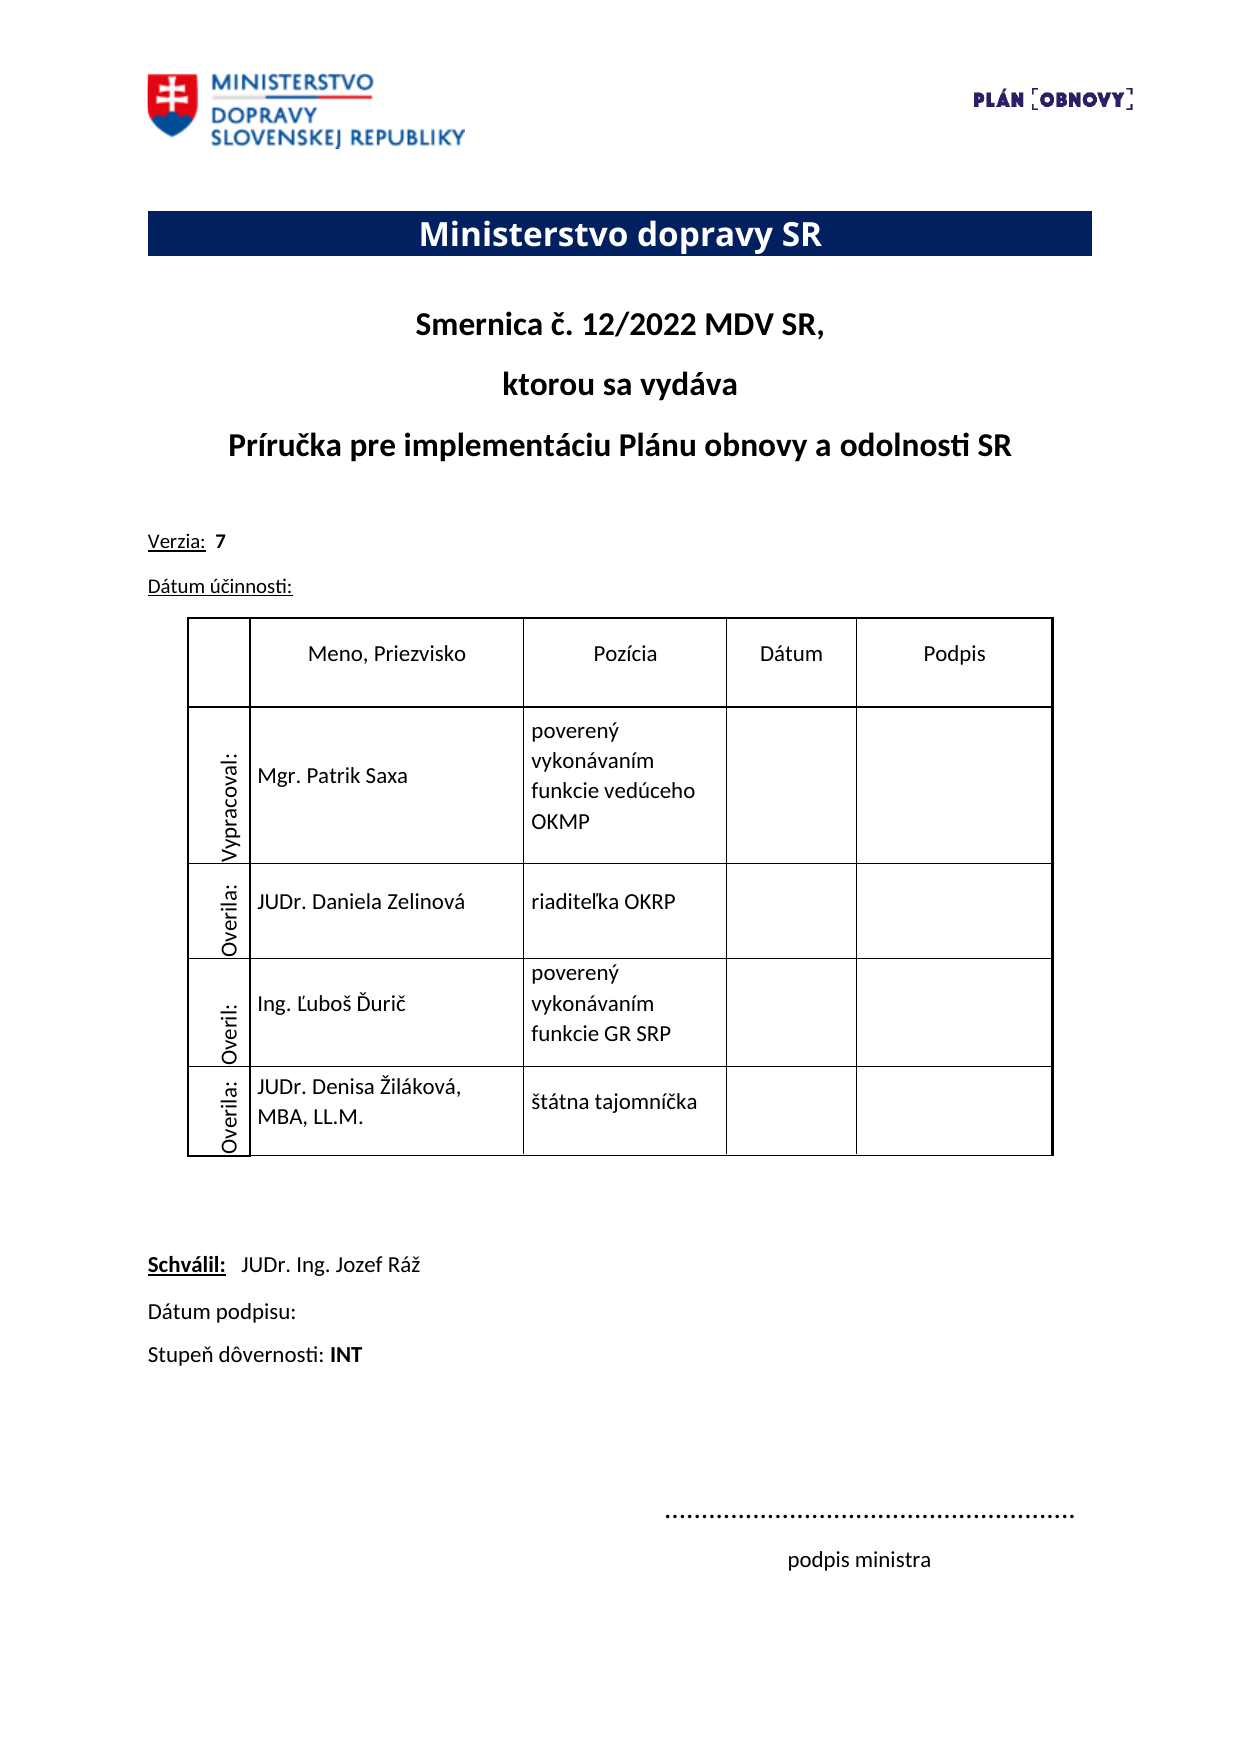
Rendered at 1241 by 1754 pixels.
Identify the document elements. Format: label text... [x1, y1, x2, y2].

text Príručka pre implementáciu Plánu obnovy a odolnosti SR [148, 424, 1092, 465]
text Stupeň dôvernosti: INT [148, 1340, 1092, 1368]
table_cell Overila: [189, 1067, 249, 1154]
table_cell riaditeľka OKRP [524, 864, 726, 957]
text ........................................................ [664, 1490, 1092, 1526]
table_cell JUDr. Denisa Žiláková, MBA, LL.M. [251, 1067, 523, 1154]
table_cell [727, 1067, 856, 1154]
text Verzia: 7 [148, 529, 1092, 554]
text Ministerstvo dopravy SR [148, 211, 1092, 256]
table_header Meno, Priezvisko [251, 619, 523, 706]
table_cell Ing. Ľuboš Ďurič [251, 959, 523, 1066]
table_cell [857, 708, 1051, 863]
table_cell poverený vykonávaním funkcie GR SRP [524, 959, 726, 1066]
table_header [189, 619, 249, 706]
table_cell [727, 864, 856, 957]
table_header Dátum [727, 619, 856, 706]
picture [147, 73, 465, 149]
table_cell poverený vykonávaním funkcie vedúceho OKMP [524, 708, 726, 863]
text Dátum účinnosti: [148, 573, 1092, 598]
text podpis ministra [148, 1545, 1092, 1573]
table_cell Overil: [189, 959, 249, 1066]
table_cell [727, 959, 856, 1066]
table_cell [857, 1067, 1051, 1154]
text Smernica č. 12/2022 MDV SR, [148, 303, 1092, 343]
text Dátum podpisu: [148, 1297, 1092, 1325]
table_cell štátna tajomníčka [524, 1067, 726, 1154]
table_cell [857, 959, 1051, 1066]
text Schválil: JUDr. Ing. Jozef Ráž [148, 1250, 1092, 1278]
table_cell Overila: [189, 864, 249, 957]
table_cell Vypracoval: [189, 708, 249, 863]
table_cell JUDr. Daniela Zelinová [251, 864, 523, 957]
table_header Podpis [857, 619, 1051, 706]
table_header Pozícia [524, 619, 726, 706]
text ktorou sa vydáva [148, 363, 1092, 404]
table_cell [727, 708, 856, 863]
table_cell [857, 864, 1051, 957]
table_cell Mgr. Patrik Saxa [251, 708, 523, 863]
picture [962, 63, 1143, 134]
